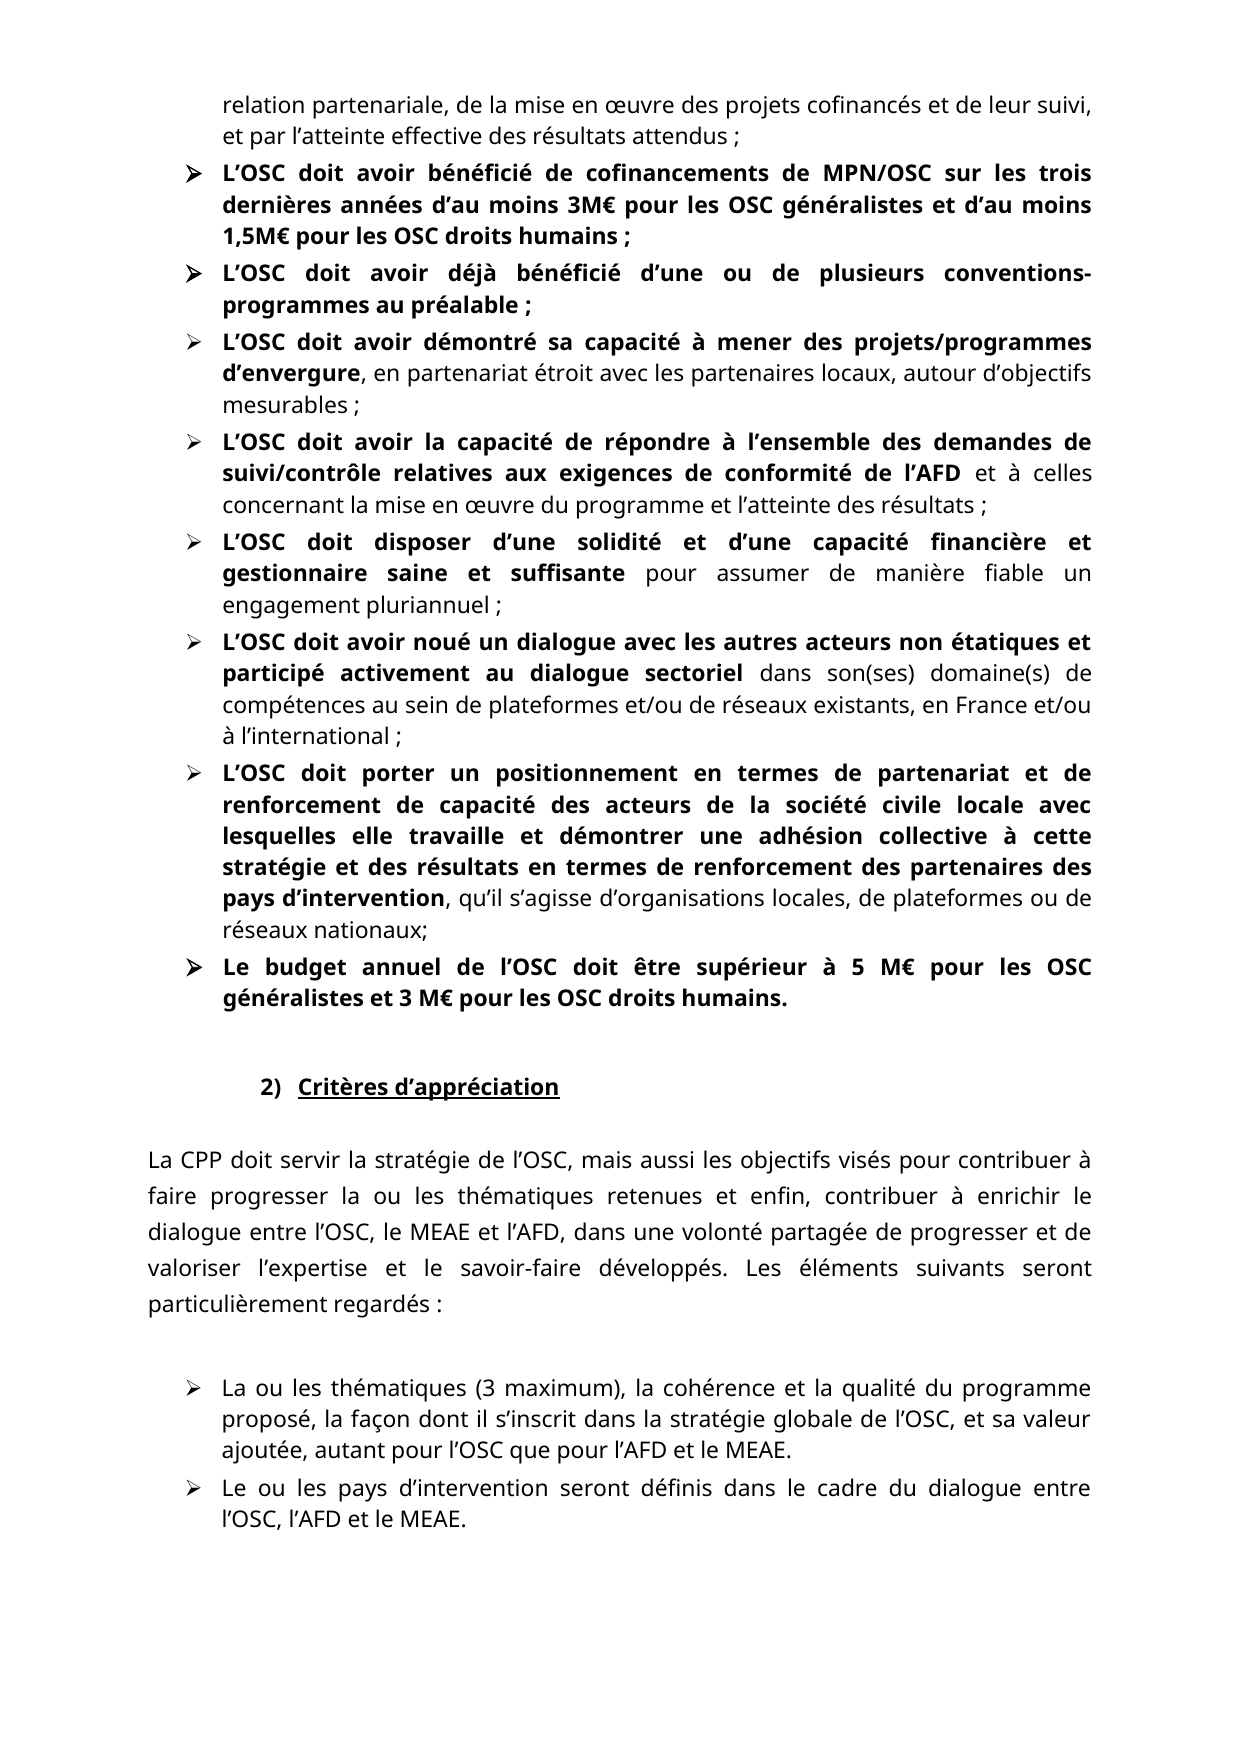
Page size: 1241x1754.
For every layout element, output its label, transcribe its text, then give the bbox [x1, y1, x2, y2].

list Le budget annuel de l’OSC doit être supérieur à 5 M€ pour les OSC généralistes et 3 M€ pour les OSC droits humains. [185, 951, 1093, 1014]
list L’OSC doit avoir la capacité de répondre à l’ensemble des demandes de suivi/contrôle relatives aux exigences de conformité de l’AFD et à celles concernant la mise en œuvre du programme et l’atteinte des résultats ; [185, 426, 1093, 520]
list L’OSC doit avoir bénéficié de cofinancements de MPN/OSC sur les trois dernières années d’au moins 3M€ pour les OSC généralistes et d’au moins 1,5M€ pour les OSC droits humains ; [185, 157, 1093, 251]
list Le ou les pays d’intervention seront définis dans le cadre du dialogue entre l’OSC, l’AFD et le MEAE. [184, 1472, 1093, 1534]
list L’OSC doit avoir noué un dialogue avec les autres acteurs non étatiques et participé activement au dialogue sectoriel dans son(ses) domaine(s) de compétences au sein de plateformes et/ou de réseaux existants, en France et/ou à l’international ; [185, 626, 1093, 751]
list L’OSC doit avoir déjà bénéficié d’une ou de plusieurs conventions-programmes au préalable ; [185, 257, 1093, 320]
list Critères d’appréciation [260, 1070, 1093, 1102]
list La ou les thématiques (3 maximum), la cohérence et la qualité du programme proposé, la façon dont il s’inscrit dans la stratégie globale de l’OSC, et sa valeur ajoutée, autant pour l’OSC que pour l’AFD et le MEAE. [184, 1372, 1093, 1466]
list L’OSC doit porter un positionnement en termes de partenariat et de renforcement de capacité des acteurs de la société civile locale avec lesquelles elle travaille et démontrer une adhésion collective à cette stratégie et des résultats en termes de renforcement des partenaires des pays d’intervention, qu’il s’agisse d’organisations locales, de plateformes ou de réseaux nationaux; [185, 757, 1093, 945]
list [185, 89, 1093, 151]
text La CPP doit servir la stratégie de l’OSC, mais aussi les objectifs visés pour contribuer à faire progresser la ou les thématiques retenues et enfin, contribuer à enrichir le dialogue entre l’OSC, le MEAE et l’AFD, dans une volonté partagée de progresser et de valoriser l’expertise et le savoir-faire développés. Les éléments suivants seront particulièrement regardés : [148, 1144, 1093, 1319]
list L’OSC doit avoir démontré sa capacité à mener des projets/programmes d’envergure, en partenariat étroit avec les partenaires locaux, autour d’objectifs mesurables ; [185, 326, 1093, 420]
list L’OSC doit disposer d’une solidité et d’une capacité financière et gestionnaire saine et suffisante pour assumer de manière fiable un engagement pluriannuel ; [185, 526, 1093, 620]
